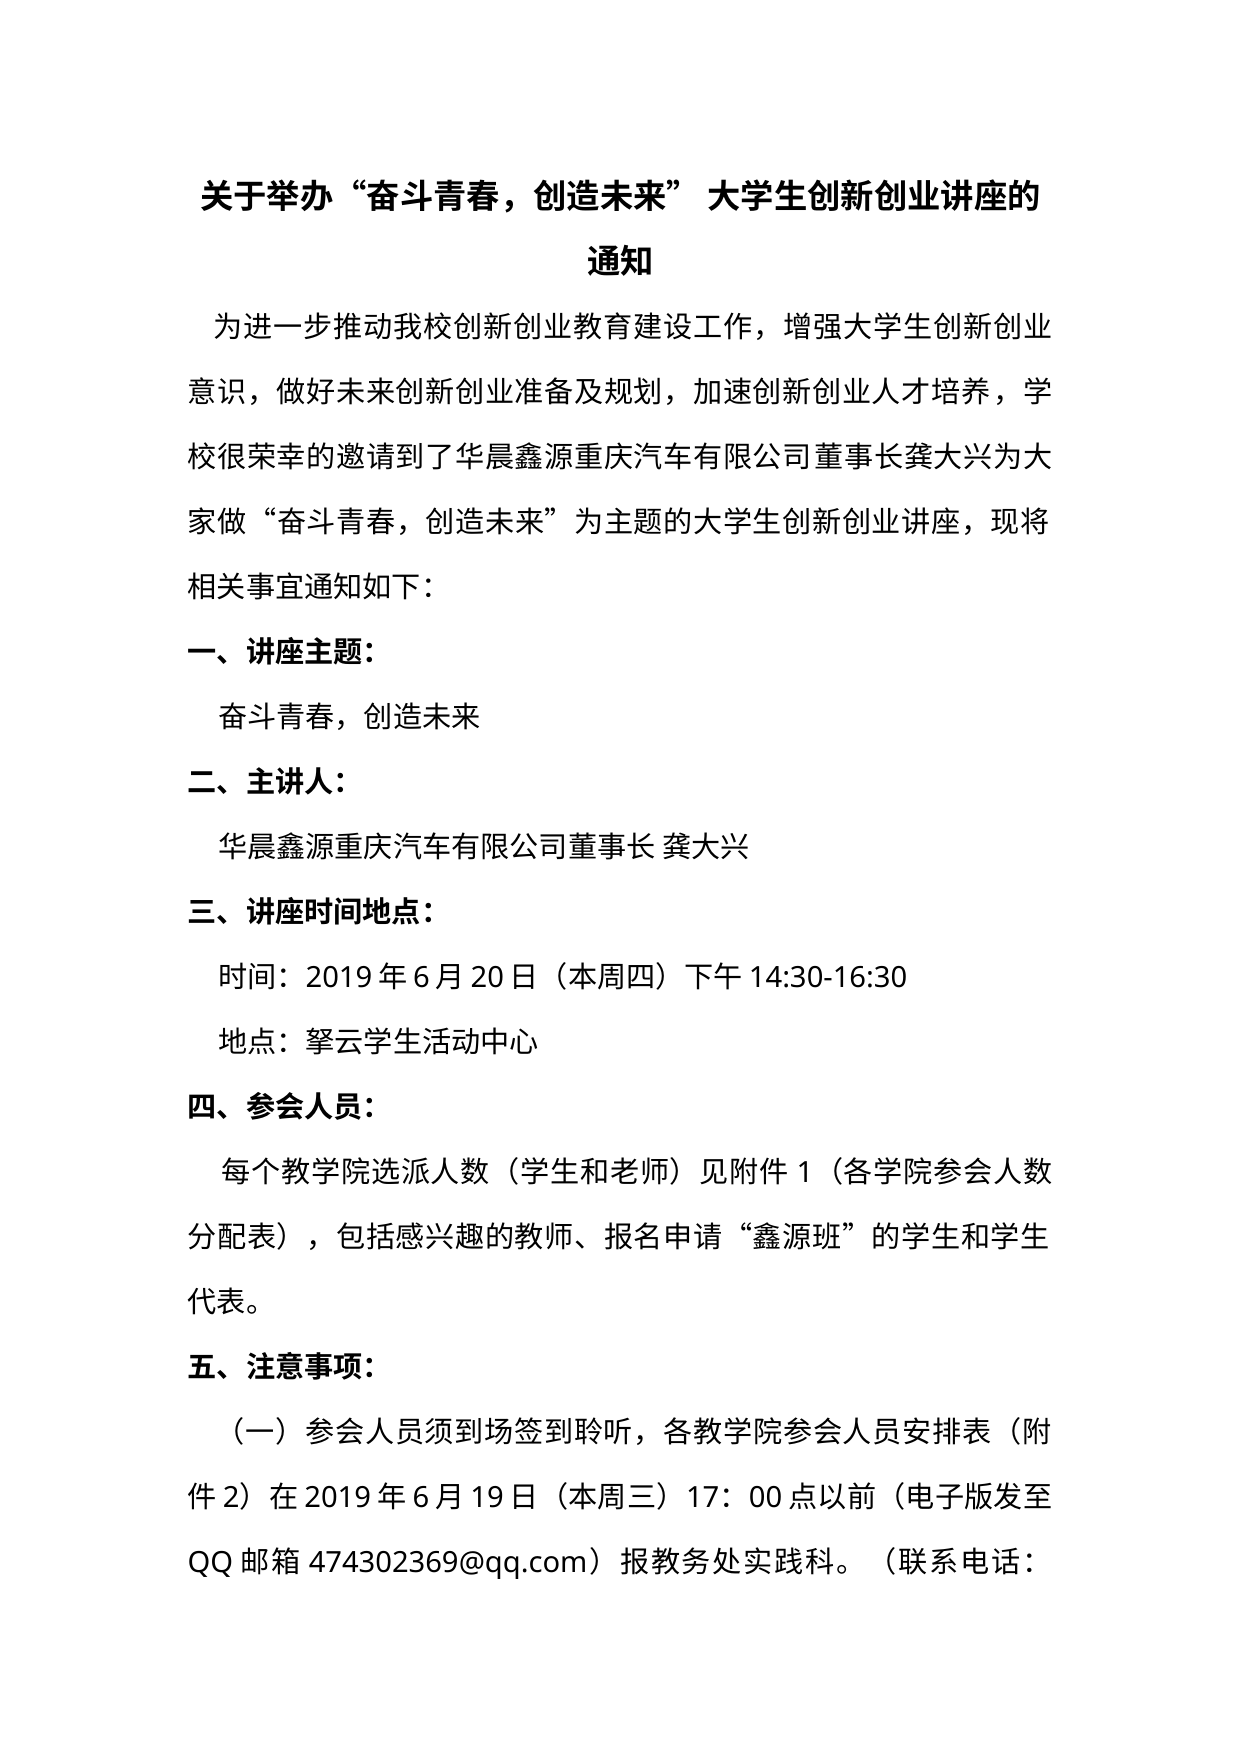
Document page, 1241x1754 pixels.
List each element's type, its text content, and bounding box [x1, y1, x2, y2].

text 三、讲座时间地点： [187, 877, 1053, 942]
text 五、注意事项： [187, 1332, 1053, 1397]
text 一、讲座主题： [187, 617, 1053, 682]
text 华晨鑫源重庆汽车有限公司董事长 龚大兴 [187, 812, 1053, 877]
text 为进一步推动我校创新创业教育建设工作，增强大学生创新创业意识，做好未来创新创业准备及规划，加速创新创业人才培养，学校很荣幸的邀请到了华晨鑫源重庆汽车有限公司董事长龚大兴为大家做“奋斗青春，创造未来”为主题的大学生创新创业讲座，现将相关事宜通知如下： [187, 292, 1053, 617]
text 地点：拏云学生活动中心 [187, 1007, 1053, 1072]
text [187, 1397, 1053, 1592]
text 时间：2019年6月20日（本周四）下午14:30-16:30 [187, 942, 1053, 1007]
text 关于举办“奋斗青春，创造未来” 大学生创新创业讲座的通知 [187, 162, 1053, 292]
text 四、参会人员： [187, 1072, 1053, 1137]
text 二、主讲人： [187, 747, 1053, 812]
text 奋斗青春，创造未来 [187, 682, 1053, 747]
text 每个教学院选派人数（学生和老师）见附件1（各学院参会人数分配表），包括感兴趣的教师、报名申请“鑫源班”的学生和学生代表。 [187, 1137, 1053, 1332]
